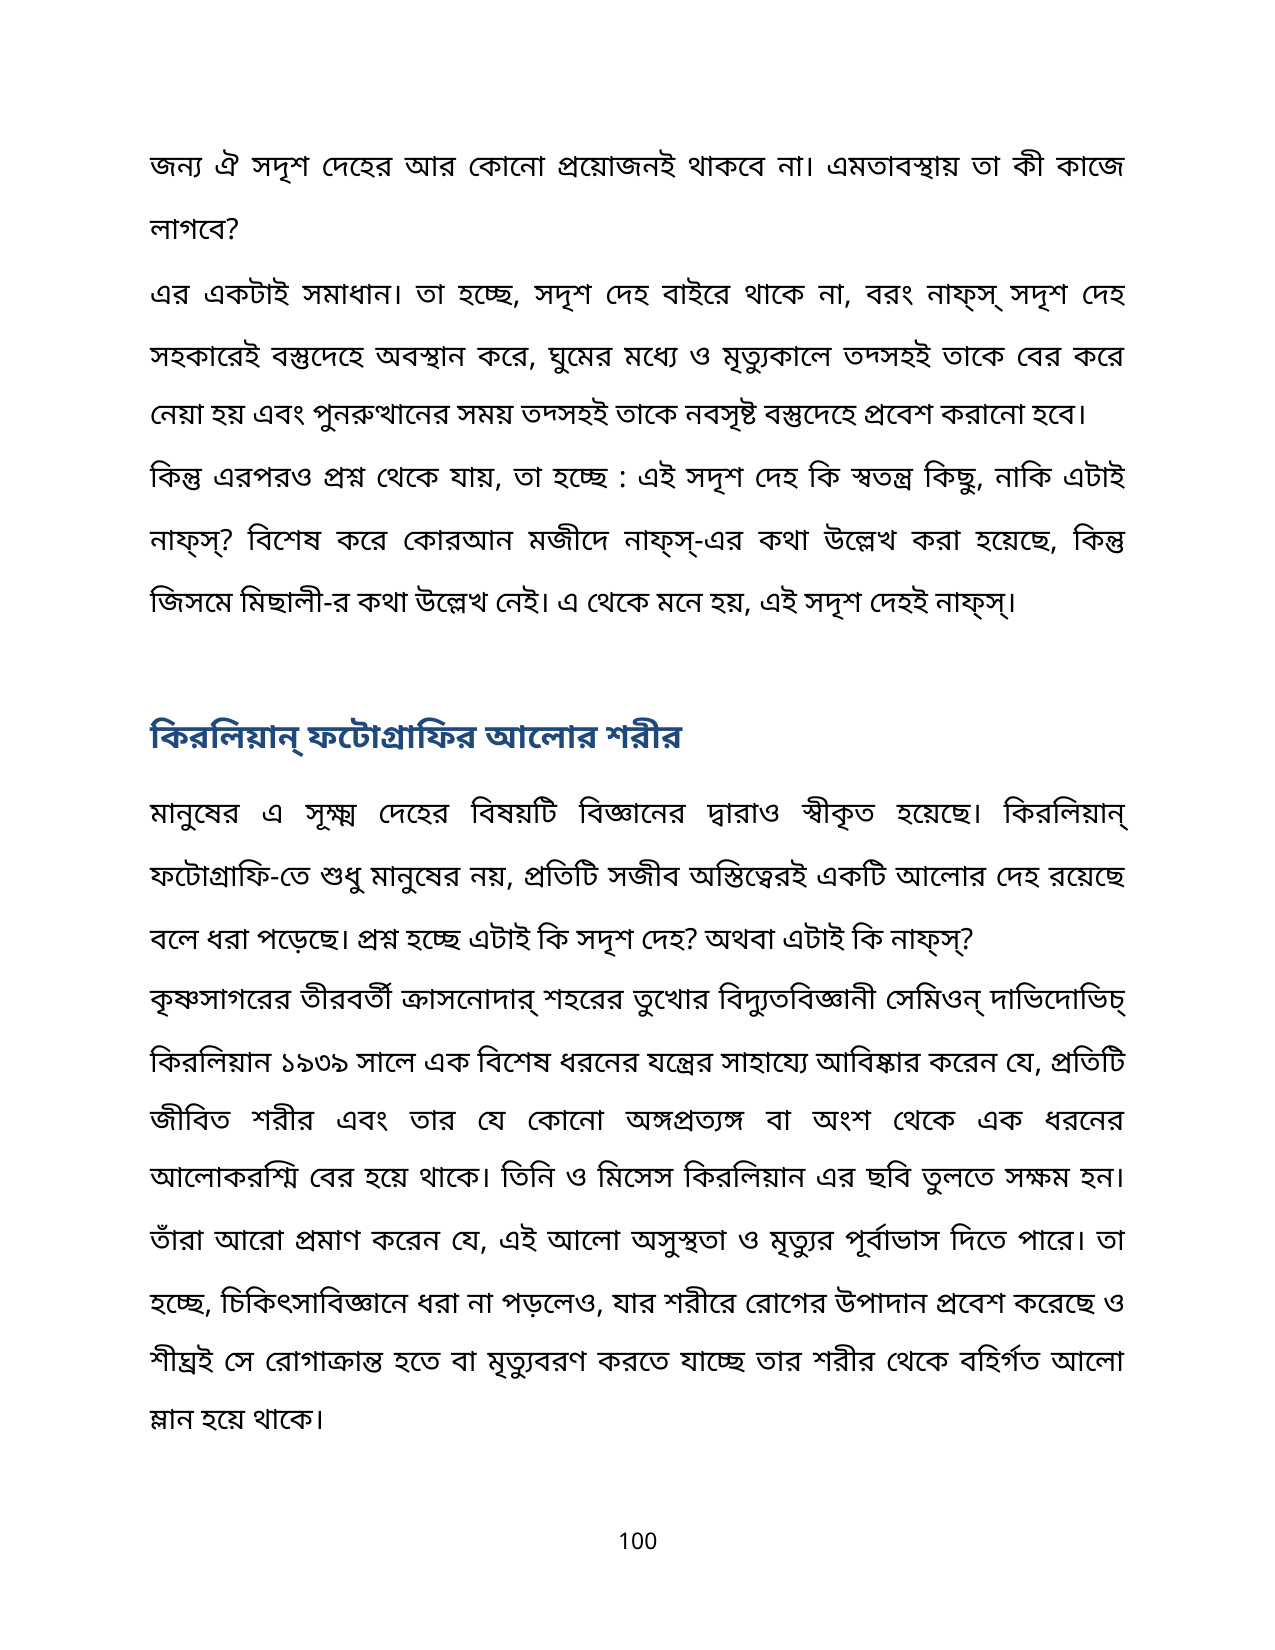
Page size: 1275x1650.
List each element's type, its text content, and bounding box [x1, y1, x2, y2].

text কিন্তু এরপরও প্রশ্ন থেকে যায়, তা হচ্ছে : এই সদৃশ দেহ কি স্বতন্ত্র কিছু, নাকি এটাই নাফ্স্? বিশেষ করে কোরআন মজীদে নাফ্স্-এর কথা উল্লেখ করা হয়েছে, কিন্তু জিসমে মিছালী-র কথা উল্লেখ নেই। এ থেকে মনে হয়, এই সদৃশ দেহই নাফ্স্। [150, 456, 1125, 624]
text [150, 150, 1125, 251]
text মানুষের এ সূক্ষ্ম দেহের বিষয়টি বিজ্ঞানের দ্বারাও স্বীকৃত হয়েছে। কিরলিয়ান্ ফটোগ্রাফি-তে শুধু মানুষের নয়, প্রতিটি সজীব অস্তিত্বেরই একটি আলোর দেহ রয়েছে বলে ধরা পড়েছে। প্রশ্ন হচ্ছে এটাই কি সদৃশ দেহ? অথবা এটাই কি নাফ্স্? [150, 797, 1125, 961]
subtitle কিরলিয়ান্ ফটোগ্রাফির আলোর শরীর [150, 718, 1125, 762]
text কৃষ্ণসাগরের তীরবর্তী ক্রাসনোদার্ শহরের তুখোর বিদ্যুতবিজ্ঞানী সেমিওন্ দাভিদোভিচ্ কিরলিয়ান ১৯৩৯ সালে এক বিশেষ ধরনের যন্ত্রের সাহায্যে আবিষ্কার করেন যে, প্রতিটি জীবিত শরীর এবং তার যে কোনো অঙ্গপ্রত্যঙ্গ বা অংশ থেকে এক ধরনের আলোকরশ্মি বের হয়ে থাকে। তিনি ও মিসেস কিরলিয়ান এর ছবি তুলতে সক্ষম হন। তাঁরা আরো প্রমাণ করেন যে, এই আলো অসুস্থতা ও মৃত্যুর পূর্বাভাস দিতে পারে। তা হচ্ছে, চিকিৎসাবিজ্ঞানে ধরা না পড়লেও, যার শরীরে রোগের উপাদান প্রবেশ করেছে ও শীঘ্রই সে রোগাক্রান্ত হতে বা মৃত্যুবরণ করতে যাচ্ছে তার শরীর থেকে বহির্গত আলো ম্লান হয়ে থাকে। [150, 982, 1125, 1441]
text এর একটাই সমাধান। তা হচ্ছে, সদৃশ দেহ বাইরে থাকে না, বরং নাফ্স্ সদৃশ দেহ সহকারেই বস্তুদেহে অবস্থান করে, ঘুমের মধ্যে ও মৃত্যুকালে তদ্সহই তাকে বের করে নেয়া হয় এবং পুনরুত্থানের সময় তদ্সহই তাকে নবসৃষ্ট বস্তুদেহে প্রবেশ করানো হবে। [150, 273, 1125, 437]
